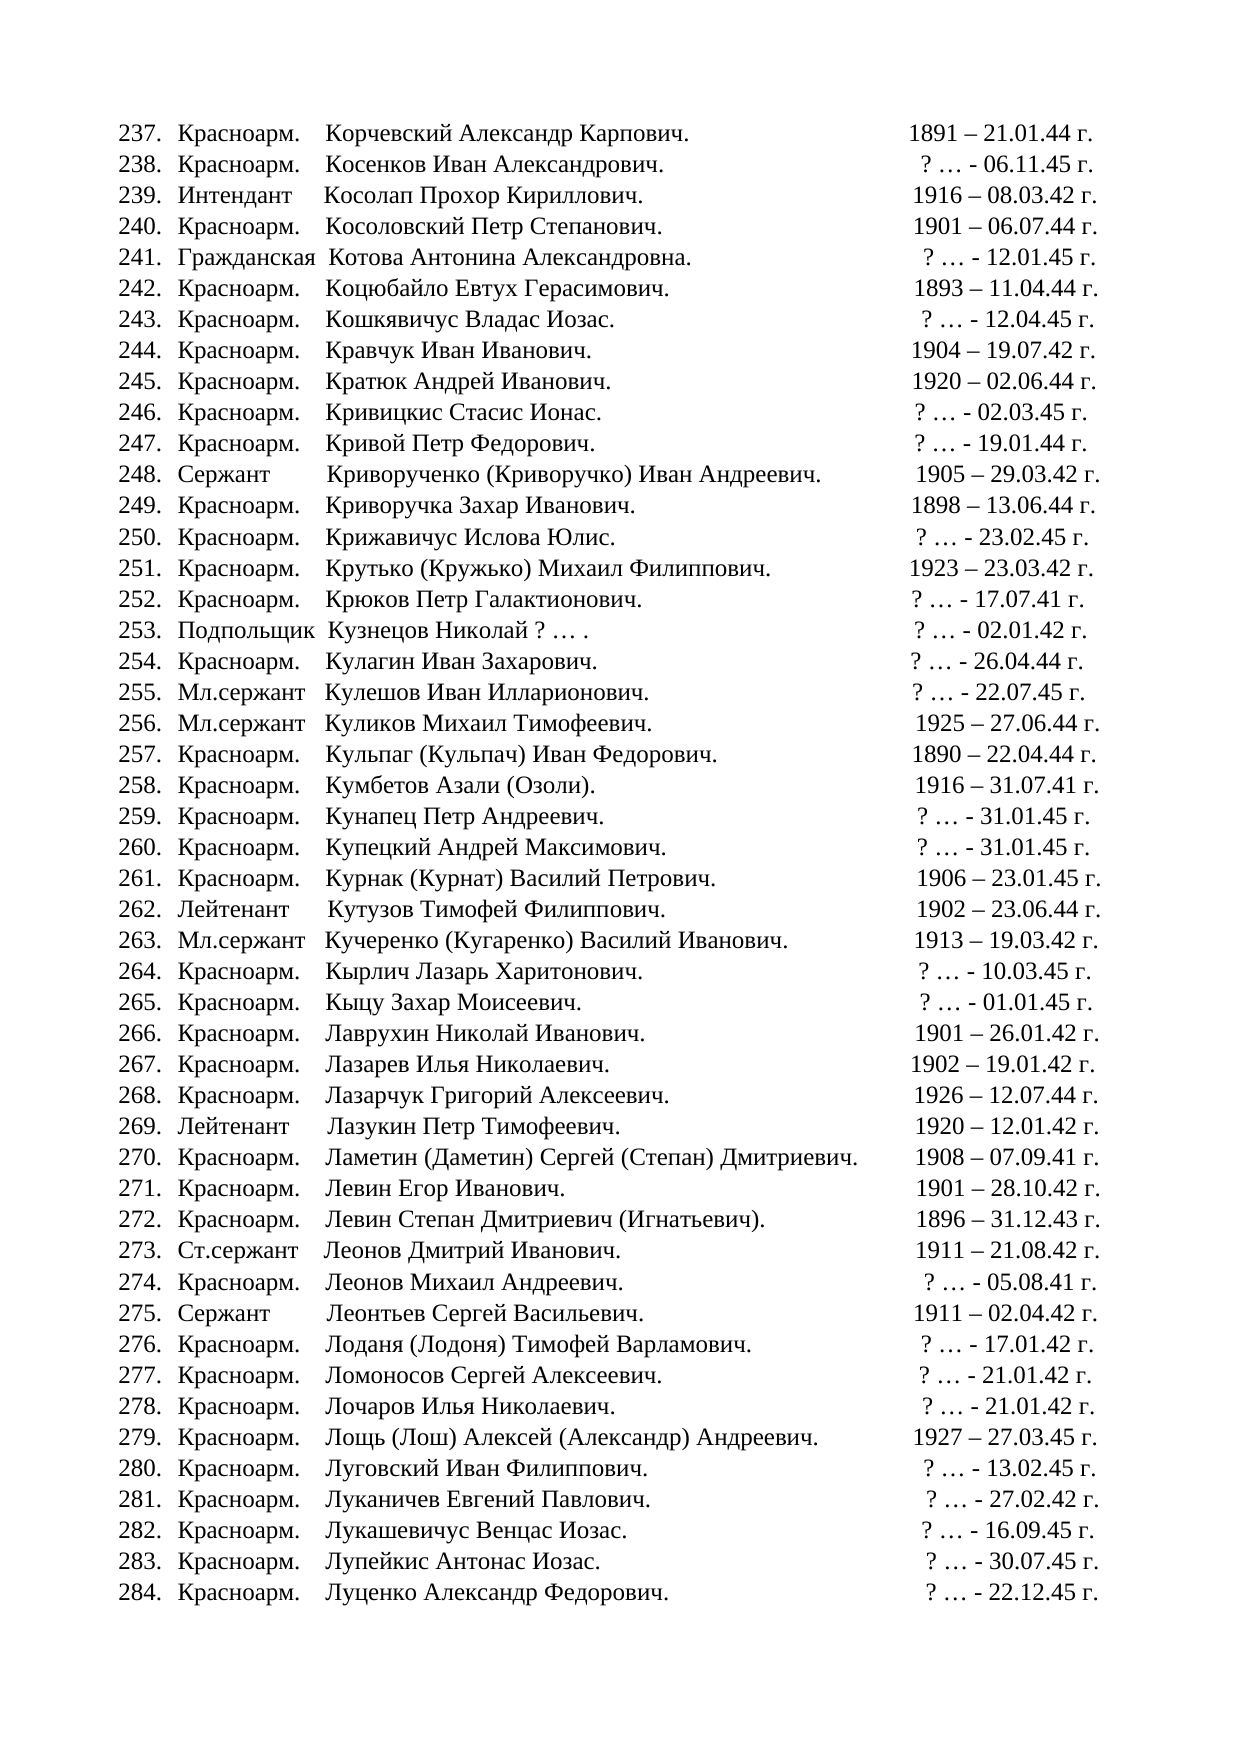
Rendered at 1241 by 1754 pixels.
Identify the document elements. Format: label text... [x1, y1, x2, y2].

list Красноарм. Кырлич Лазарь Харитонович. ? … - 10.03.45 г. [118, 956, 1152, 985]
list Красноарм. Лаврухин Николай Иванович. 1901 – 26.01.42 г. [118, 1018, 1152, 1047]
list Красноарм. Кратюк Андрей Иванович. 1920 – 02.06.44 г. [118, 366, 1152, 395]
list Красноарм. Луговский Иван Филиппович. ? … - 13.02.45 г. [118, 1453, 1152, 1482]
list Красноарм. Кулагин Иван Захарович. ? … - 26.04.44 г. [118, 646, 1152, 674]
list Красноарм. Лочаров Илья Николаевич. ? … - 21.01.42 г. [118, 1391, 1152, 1419]
list Сержант Криворученко (Криворучко) Иван Андреевич. 1905 – 29.03.42 г. [118, 459, 1152, 488]
list Ст.сержант Леонов Дмитрий Иванович. 1911 – 21.08.42 г. [118, 1236, 1152, 1264]
list Красноарм. Луценко Александр Федорович. ? … - 22.12.45 г. [118, 1577, 1152, 1606]
list Красноарм. Кривой Петр Федорович. ? … - 19.01.44 г. [118, 428, 1152, 457]
list Красноарм. Курнак (Курнат) Василий Петрович. 1906 – 23.01.45 г. [118, 863, 1152, 892]
list Красноарм. Левин Егор Иванович. 1901 – 28.10.42 г. [118, 1173, 1152, 1202]
list Красноарм. Купецкий Андрей Максимович. ? … - 31.01.45 г. [118, 832, 1152, 861]
list Красноарм. Крюков Петр Галактионович. ? … - 17.07.41 г. [118, 584, 1152, 612]
list Красноарм. Лоданя (Лодоня) Тимофей Варламович. ? … - 17.01.42 г. [118, 1329, 1152, 1357]
list Красноарм. Левин Степан Дмитриевич (Игнатьевич). 1896 – 31.12.43 г. [118, 1204, 1152, 1233]
list Гражданская Котова Антонина Александровна. ? … - 12.01.45 г. [118, 242, 1152, 271]
list Красноарм. Лупейкис Антонас Иозас. ? … - 30.07.45 г. [118, 1546, 1152, 1575]
list Красноарм. Криворучка Захар Иванович. 1898 – 13.06.44 г. [118, 491, 1152, 519]
list Красноарм. Ломоносов Сергей Алексеевич. ? … - 21.01.42 г. [118, 1360, 1152, 1388]
list Красноарм. Луканичев Евгений Павлович. ? … - 27.02.42 г. [118, 1484, 1152, 1513]
list Красноарм. Кривицкис Стасис Ионас. ? … - 02.03.45 г. [118, 397, 1152, 426]
list Красноарм. Кумбетов Азали (Озоли). 1916 – 31.07.41 г. [118, 770, 1152, 799]
list Мл.сержант Кулешов Иван Илларионович. ? … - 22.07.45 г. [118, 677, 1152, 706]
list Красноарм. Коцюбайло Евтух Герасимович. 1893 – 11.04.44 г. [118, 273, 1152, 302]
list Красноарм. Крижавичус Ислова Юлис. ? … - 23.02.45 г. [118, 522, 1152, 550]
list Красноарм. Кошкявичус Владас Иозас. ? … - 12.04.45 г. [118, 304, 1152, 333]
list Подпольщик Кузнецов Николай ? … . ? … - 02.01.42 г. [118, 615, 1152, 643]
list Красноарм. Кунапец Петр Андреевич. ? … - 31.01.45 г. [118, 801, 1152, 830]
list Сержант Леонтьев Сергей Васильевич. 1911 – 02.04.42 г. [118, 1298, 1152, 1326]
list Красноарм. Кравчук Иван Иванович. 1904 – 19.07.42 г. [118, 335, 1152, 364]
list Красноарм. Косенков Иван Александрович. ? … - 06.11.45 г. [118, 149, 1152, 178]
list Красноарм. Ламетин (Даметин) Сергей (Степан) Дмитриевич. 1908 – 07.09.41 г. [118, 1142, 1152, 1171]
list Мл.сержант Куликов Михаил Тимофеевич. 1925 – 27.06.44 г. [118, 708, 1152, 737]
list Красноарм. Лазарев Илья Николаевич. 1902 – 19.01.42 г. [118, 1049, 1152, 1078]
list Мл.сержант Кучеренко (Кугаренко) Василий Иванович. 1913 – 19.03.42 г. [118, 925, 1152, 954]
list Красноарм. Кыцу Захар Моисеевич. ? … - 01.01.45 г. [118, 987, 1152, 1016]
list Красноарм. Косоловский Петр Степанович. 1901 – 06.07.44 г. [118, 211, 1152, 240]
list Красноарм. Лощь (Лош) Алексей (Александр) Андреевич. 1927 – 27.03.45 г. [118, 1422, 1152, 1451]
list Красноарм. Корчевский Александр Карпович. 1891 – 21.01.44 г. [118, 118, 1152, 147]
list Красноарм. Лазарчук Григорий Алексеевич. 1926 – 12.07.44 г. [118, 1080, 1152, 1109]
list Лейтенант Кутузов Тимофей Филиппович. 1902 – 23.06.44 г. [118, 894, 1152, 923]
list Интендант Косолап Прохор Кириллович. 1916 – 08.03.42 г. [118, 180, 1152, 209]
list Красноарм. Кульпаг (Кульпач) Иван Федорович. 1890 – 22.04.44 г. [118, 739, 1152, 768]
list Красноарм. Крутько (Кружько) Михаил Филиппович. 1923 – 23.03.42 г. [118, 553, 1152, 581]
list Лейтенант Лазукин Петр Тимофеевич. 1920 – 12.01.42 г. [118, 1111, 1152, 1140]
list Красноарм. Леонов Михаил Андреевич. ? … - 05.08.41 г. [118, 1267, 1152, 1295]
list Красноарм. Лукашевичус Венцас Иозас. ? … - 16.09.45 г. [118, 1515, 1152, 1544]
